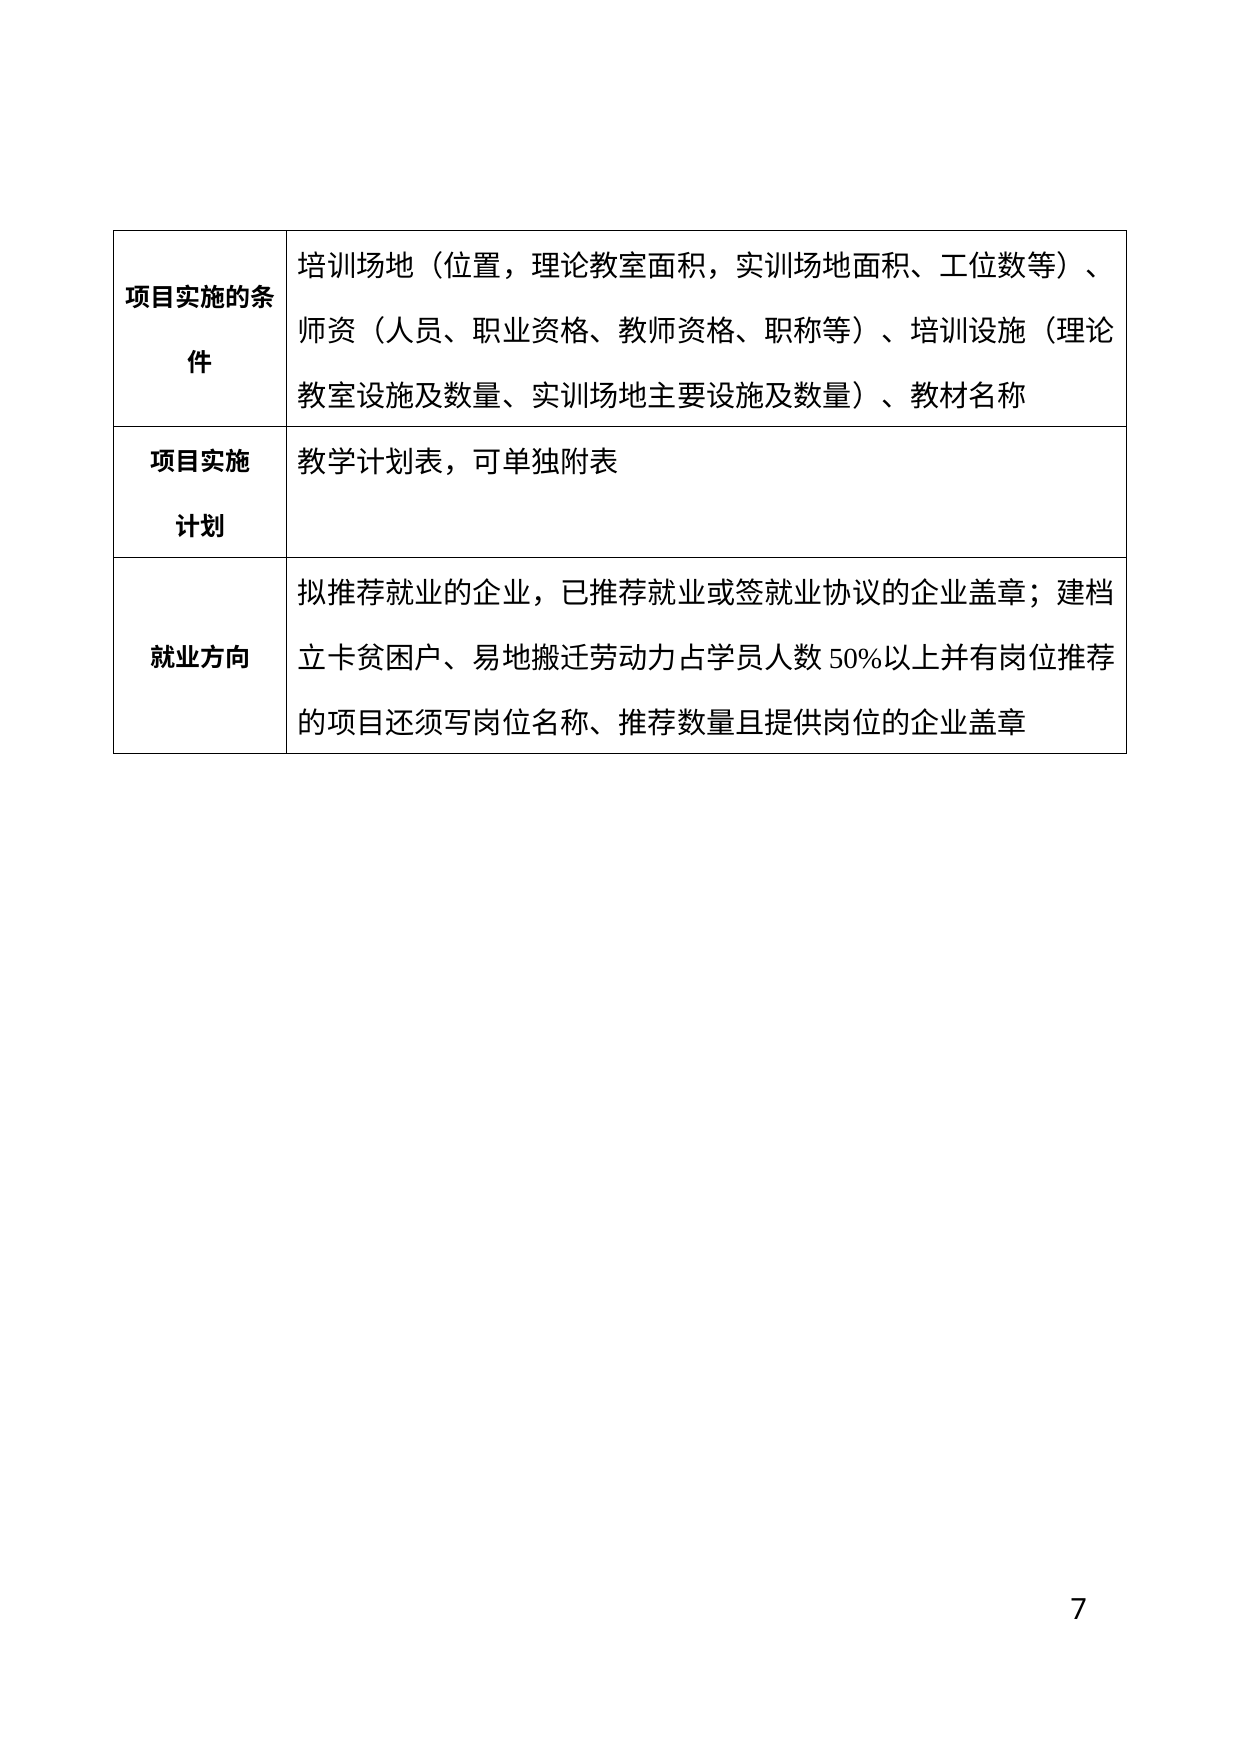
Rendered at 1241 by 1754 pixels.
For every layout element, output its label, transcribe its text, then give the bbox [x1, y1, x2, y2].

table_cell 培训场地（位置，理论教室面积，实训场地面积、工位数等）、师资（人员、职业资格、教师资格、职称等）、培训设施（理论教室设施及数量、实训场地主要设施及数量）、教材名称 [287, 231, 1126, 426]
table_cell 就业方向 [114, 558, 286, 753]
table_cell 项目实施的条件 [114, 231, 286, 426]
table_cell 拟推荐就业的企业，已推荐就业或签就业协议的企业盖章；建档立卡贫困户、易地搬迁劳动力占学员人数50%以上并有岗位推荐的项目还须写岗位名称、推荐数量且提供岗位的企业盖章 [287, 558, 1126, 753]
table_cell 项目实施 计划 [114, 427, 286, 557]
table_cell 教学计划表，可单独附表 [287, 427, 1126, 557]
